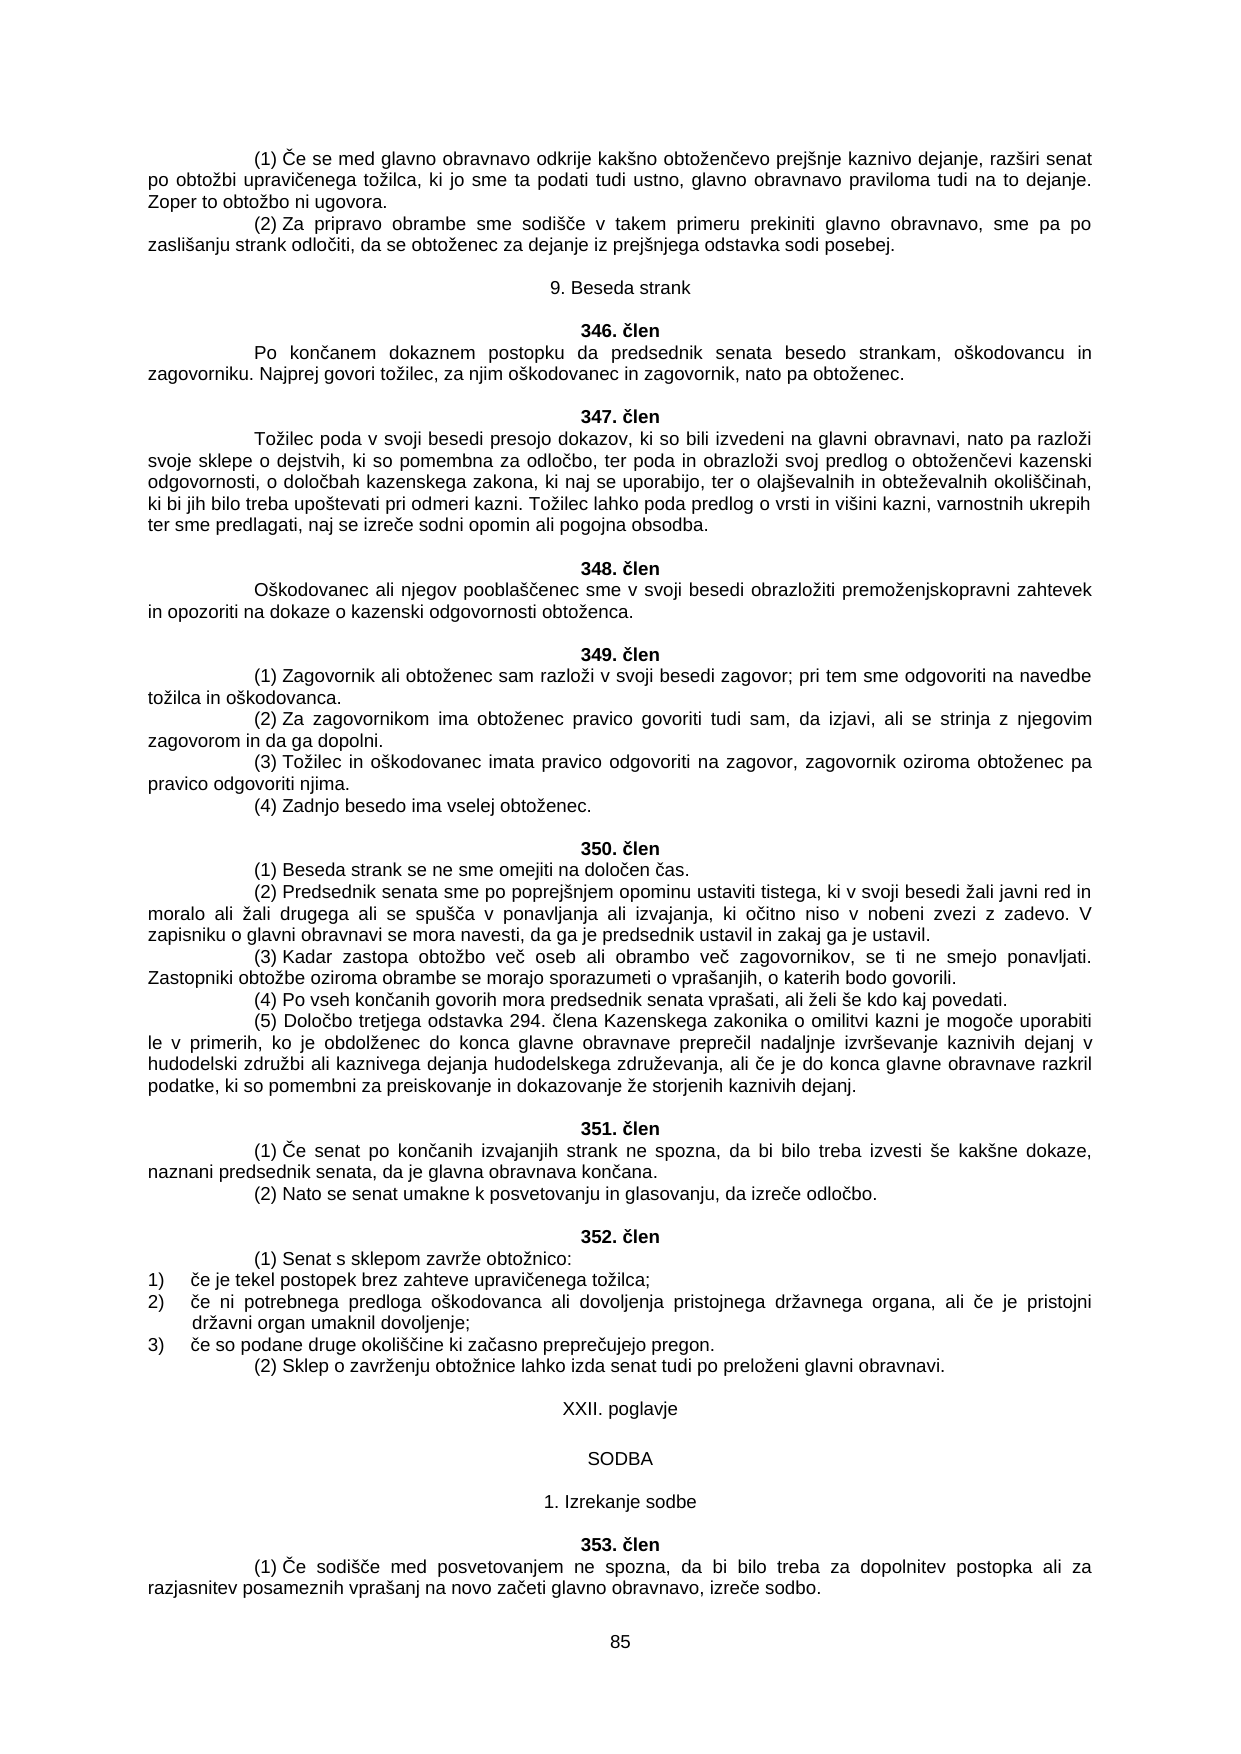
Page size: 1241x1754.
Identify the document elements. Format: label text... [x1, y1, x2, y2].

text 350. člen [148, 838, 1093, 859]
text 349. člen [148, 643, 1093, 665]
text (1) Če sodišče med posvetovanjem ne spozna, da bi bilo treba za dopolnitev postopka ali za razjasnitev posameznih vprašanj na novo začeti glavno obravnavo, izreče sodbo. [148, 1556, 1093, 1599]
text (2) Nato se senat umakne k posvetovanju in glasovanju, da izreče odločbo. [148, 1183, 1093, 1204]
text 351. člen [148, 1118, 1093, 1139]
text (3) Tožilec in oškodovanec imata pravico odgovoriti na zagovor, zagovornik oziroma obtoženec pa pravico odgovoriti njima. [148, 751, 1093, 794]
text (2) Za pripravo obrambe sme sodišče v takem primeru prekiniti glavno obravnavo, sme pa po zaslišanju strank odločiti, da se obtoženec za dejanje iz prejšnjega odstavka sodi posebej. [148, 212, 1093, 255]
text 2) če ni potrebnega predloga oškodovanca ali dovoljenja pristojnega državnega organa, ali če je pristojni državni organ umaknil dovoljenje; [148, 1290, 1093, 1333]
text SODBA [148, 1448, 1093, 1469]
text 346. člen [148, 320, 1093, 342]
text (5) Določbo tretjega odstavka 294. člena Kazenskega zakonika o omilitvi kazni je mogoče uporabiti le v primerih, ko je obdolženec do konca glavne obravnave preprečil nadaljnje izvrševanje kaznivih dejanj v hudodelski združbi ali kaznivega dejanja hudodelskega združevanja, ali če je do konca glavne obravnave razkril podatke, ki so pomembni za preiskovanje in dokazovanje že storjenih kaznivih dejanj. [148, 1010, 1093, 1096]
text 3) če so podane druge okoliščine ki začasno preprečujejo pregon. [148, 1333, 1093, 1355]
text (4) Zadnjo besedo ima vselej obtoženec. [148, 794, 1093, 816]
text (1) Senat s sklepom zavrže obtožnico: [148, 1247, 1093, 1269]
text (1) Zagovornik ali obtoženec sam razloži v svoji besedi zagovor; pri tem sme odgovoriti na navedbe tožilca in oškodovanca. [148, 665, 1093, 708]
text Oškodovanec ali njegov pooblaščenec sme v svoji besedi obrazložiti premoženjskopravni zahtevek in opozoriti na dokaze o kazenski odgovornosti obtoženca. [148, 579, 1093, 622]
text Po končanem dokaznem postopku da predsednik senata besedo strankam, oškodovancu in zagovorniku. Najprej govori tožilec, za njim oškodovanec in zagovornik, nato pa obtoženec. [148, 342, 1093, 385]
text (1) Beseda strank se ne sme omejiti na določen čas. [148, 859, 1093, 881]
text 348. člen [148, 557, 1093, 579]
text (3) Kadar zastopa obtožbo več oseb ali obrambo več zagovornikov, se ti ne smejo ponavljati. Zastopniki obtožbe oziroma obrambe se morajo sporazumeti o vprašanjih, o katerih bodo govorili. [148, 945, 1093, 988]
text 1. Izrekanje sodbe [148, 1491, 1093, 1512]
text (1) Če se med glavno obravnavo odkrije kakšno obtoženčevo prejšnje kaznivo dejanje, razširi senat po obtožbi upravičenega tožilca, ki jo sme ta podati tudi ustno, glavno obravnavo praviloma tudi na to dejanje. Zoper to obtožbo ni ugovora. [148, 148, 1093, 212]
text 352. člen [148, 1226, 1093, 1247]
text (4) Po vseh končanih govorih mora predsednik senata vprašati, ali želi še kdo kaj povedati. [148, 988, 1093, 1010]
text (1) Če senat po končanih izvajanjih strank ne spozna, da bi bilo treba izvesti še kakšne dokaze, naznani predsednik senata, da je glavna obravnava končana. [148, 1139, 1093, 1183]
text XXII. poglavje [148, 1398, 1093, 1448]
text 9. Beseda strank [148, 277, 1093, 298]
text Tožilec poda v svoji besedi presojo dokazov, ki so bili izvedeni na glavni obravnavi, nato pa razloži svoje sklepe o dejstvih, ki so pomembna za odločbo, ter poda in obrazloži svoj predlog o obtoženčevi kazenski odgovornosti, o določbah kazenskega zakona, ki naj se uporabijo, ter o olajševalnih in obteževalnih okoliščinah, ki bi jih bilo treba upoštevati pri odmeri kazni. Tožilec lahko poda predlog o vrsti in višini kazni, varnostnih ukrepih ter sme predlagati, naj se izreče sodni opomin ali pogojna obsodba. [148, 428, 1093, 536]
text 347. člen [148, 406, 1093, 428]
text (2) Za zagovornikom ima obtoženec pravico govoriti tudi sam, da izjavi, ali se strinja z njegovim zagovorom in da ga dopolni. [148, 708, 1093, 751]
text 353. člen [148, 1534, 1093, 1556]
text (2) Predsednik senata sme po poprejšnjem opominu ustaviti tistega, ki v svoji besedi žali javni red in moralo ali žali drugega ali se spušča v ponavljanja ali izvajanja, ki očitno niso v nobeni zvezi z zadevo. V zapisniku o glavni obravnavi se mora navesti, da ga je predsednik ustavil in zakaj ga je ustavil. [148, 881, 1093, 945]
text (2) Sklep o zavrženju obtožnice lahko izda senat tudi po preloženi glavni obravnavi. [148, 1355, 1093, 1377]
text 1) če je tekel postopek brez zahteve upravičenega tožilca; [148, 1269, 1093, 1290]
